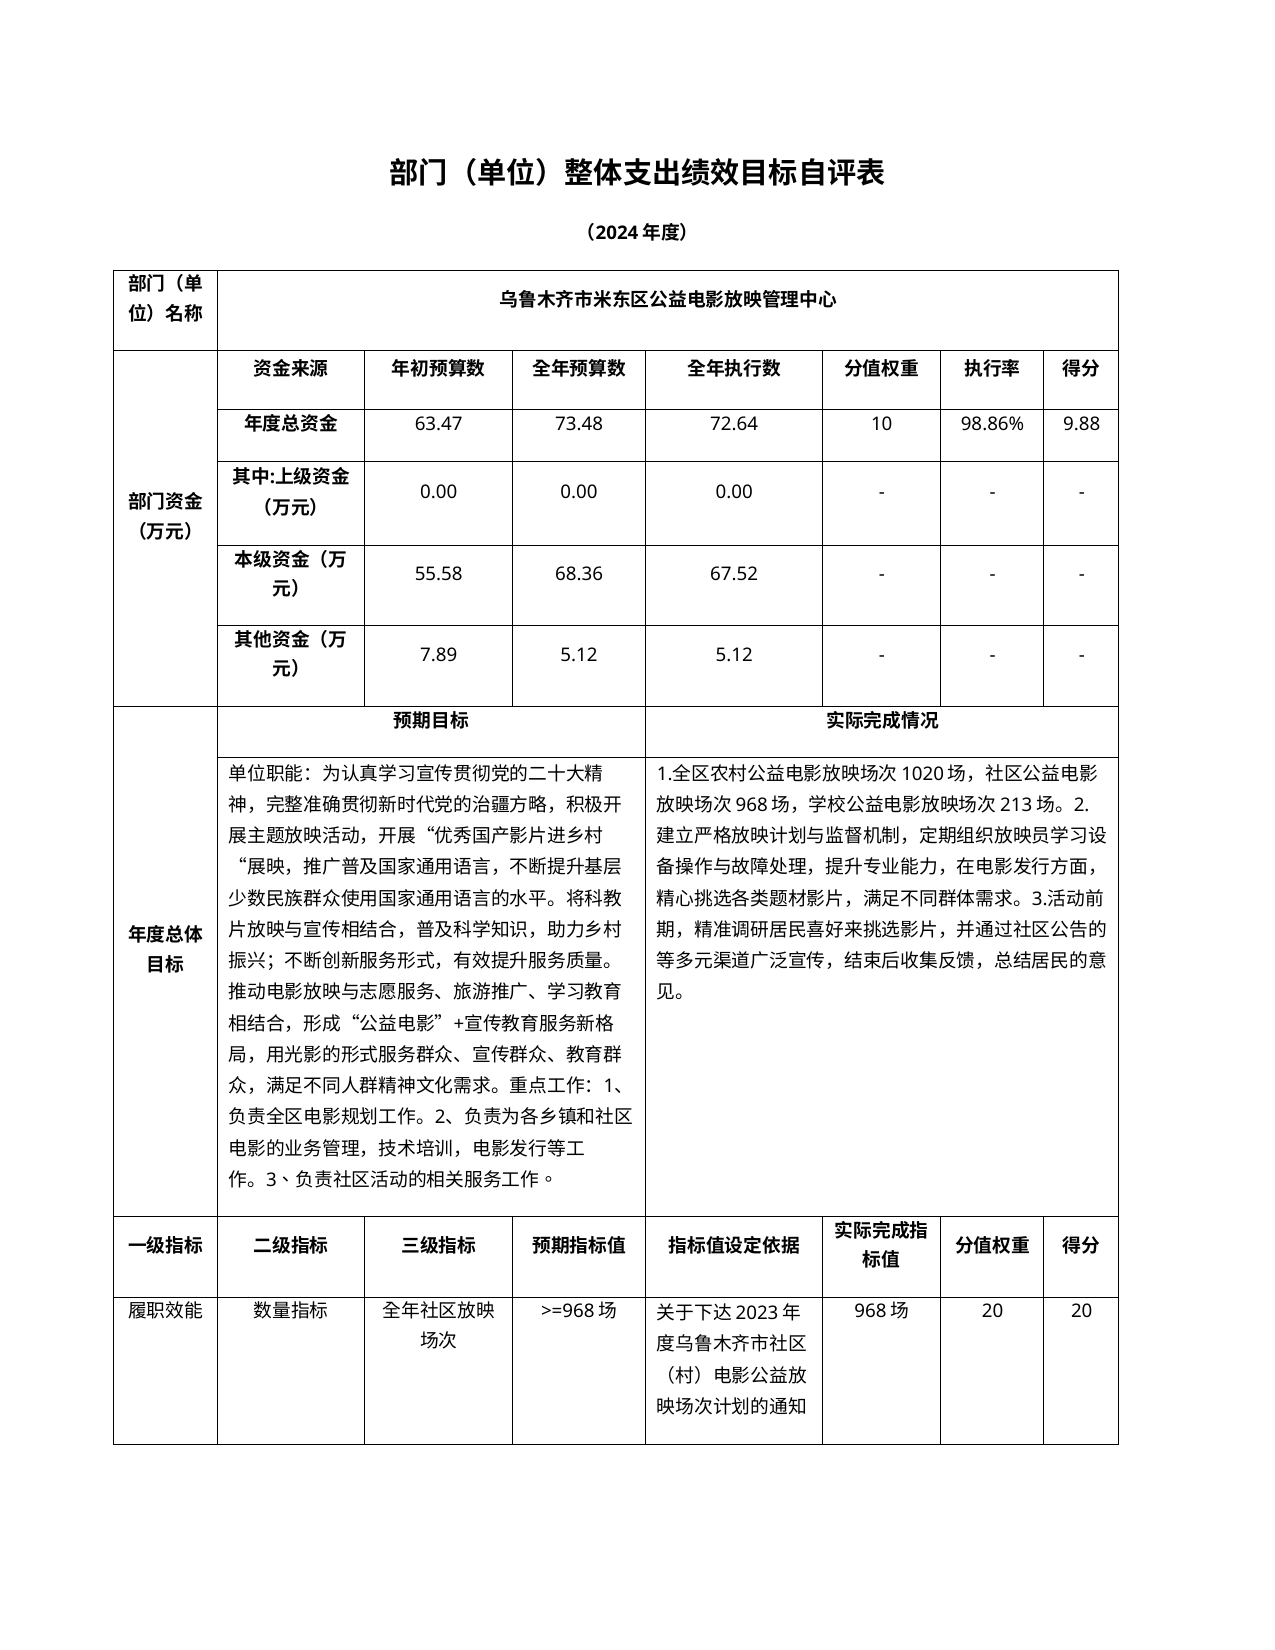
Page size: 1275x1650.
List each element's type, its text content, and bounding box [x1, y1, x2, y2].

table_cell 二级指标 [218, 1217, 364, 1297]
table_cell 实际完成情况 [646, 707, 1118, 757]
table_cell 全年预算数 [513, 351, 645, 409]
table_cell 分值权重 [823, 351, 940, 409]
table_cell - [941, 626, 1043, 706]
table_cell 68.36 [513, 546, 645, 625]
table_cell - [941, 462, 1043, 545]
table_cell 0.00 [513, 462, 645, 545]
table_cell >=968场 [513, 1298, 645, 1443]
table_cell 预期目标 [218, 707, 645, 757]
table_cell 20 [941, 1298, 1043, 1443]
table_cell 单位职能：为认真学习宣传贯彻党的二十大精神，完整准确贯彻新时代党的治疆方略，积极开展主题放映活动，开展“优秀国产影片进乡村“展映，推广普及国家通用语言，不断提升基层少数民族群众使用国家通用语言的水平。将科教片放映与宣传相结合，普及科学知识，助力乡村振兴；不断创新服务形式，有效提升服务质量。推动电影放映与志愿服务、旅游推广、学习教育相结合，形成“公益电影”+宣传教育服务新格局，用光影的形式服务群众、宣传群众、教育群众，满足不同人群精神文化需求。重点工作：1、负责全区电影规划工作。2、负责为各乡镇和社区电影的业务管理，技术培训，电影发行等工作。3、负责社区活动的相关服务工作。 [218, 758, 645, 1216]
table_cell 一级指标 [114, 1217, 217, 1297]
table_cell - [823, 462, 940, 545]
table_cell 本级资金（万元） [218, 546, 364, 625]
table_cell - [823, 546, 940, 625]
table_cell 9.88 [1044, 410, 1118, 461]
table_cell 55.58 [365, 546, 512, 625]
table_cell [646, 1298, 822, 1443]
text 部门（单位）整体支出绩效目标自评表 [187, 150, 1087, 192]
table_cell 73.48 [513, 410, 645, 461]
table_cell 全年执行数 [646, 351, 822, 409]
table_header 乌鲁木齐市米东区公益电影放映管理中心 [218, 271, 1118, 350]
table_cell 10 [823, 410, 940, 461]
table_header 部门（单位）名称 [114, 271, 217, 350]
table_cell 实际完成指标值 [823, 1217, 940, 1297]
table_cell 得分 [1044, 351, 1118, 409]
table_cell - [1044, 462, 1118, 545]
table_cell 三级指标 [365, 1217, 512, 1297]
table_cell 年初预算数 [365, 351, 512, 409]
table_cell 年度总资金 [218, 410, 364, 461]
table_cell - [1044, 626, 1118, 706]
table_cell 7.89 [365, 626, 512, 706]
table_cell 72.64 [646, 410, 822, 461]
table_cell 0.00 [365, 462, 512, 545]
table_cell 分值权重 [941, 1217, 1043, 1297]
table_cell 67.52 [646, 546, 822, 625]
table_cell - [823, 626, 940, 706]
table_cell 指标值设定依据 [646, 1217, 822, 1297]
table_cell 其中:上级资金（万元） [218, 462, 364, 545]
text （2024年度） [187, 219, 1087, 245]
table_cell 1.全区农村公益电影放映场次1020场，社区公益电影放映场次968场，学校公益电影放映场次213场。2.建立严格放映计划与监督机制，定期组织放映员学习设备操作与故障处理，提升专业能力，在电影发行方面，精心挑选各类题材影片，满足不同群体需求。3.活动前期，精准调研居民喜好来挑选影片，并通过社区公告的等多元渠道广泛宣传，结束后收集反馈，总结居民的意见。 [646, 758, 1118, 1216]
table_cell 其他资金（万元） [218, 626, 364, 706]
table_cell 得分 [1044, 1217, 1118, 1297]
table_cell 数量指标 [218, 1298, 364, 1443]
table_cell 履职效能 [114, 1298, 217, 1443]
table_cell 98.86% [941, 410, 1043, 461]
table_cell - [1044, 546, 1118, 625]
table_cell 20 [1044, 1298, 1118, 1443]
table_cell 0.00 [646, 462, 822, 545]
table_cell 968场 [823, 1298, 940, 1443]
table_cell - [941, 546, 1043, 625]
table_cell 年度总体目标 [114, 707, 217, 1216]
table_cell 全年社区放映场次 [365, 1298, 512, 1443]
table_cell 执行率 [941, 351, 1043, 409]
table_cell 5.12 [646, 626, 822, 706]
table_cell 部门资金（万元） [114, 351, 217, 706]
table_cell 63.47 [365, 410, 512, 461]
table_cell 5.12 [513, 626, 645, 706]
table_cell 预期指标值 [513, 1217, 645, 1297]
table_cell 资金来源 [218, 351, 364, 409]
